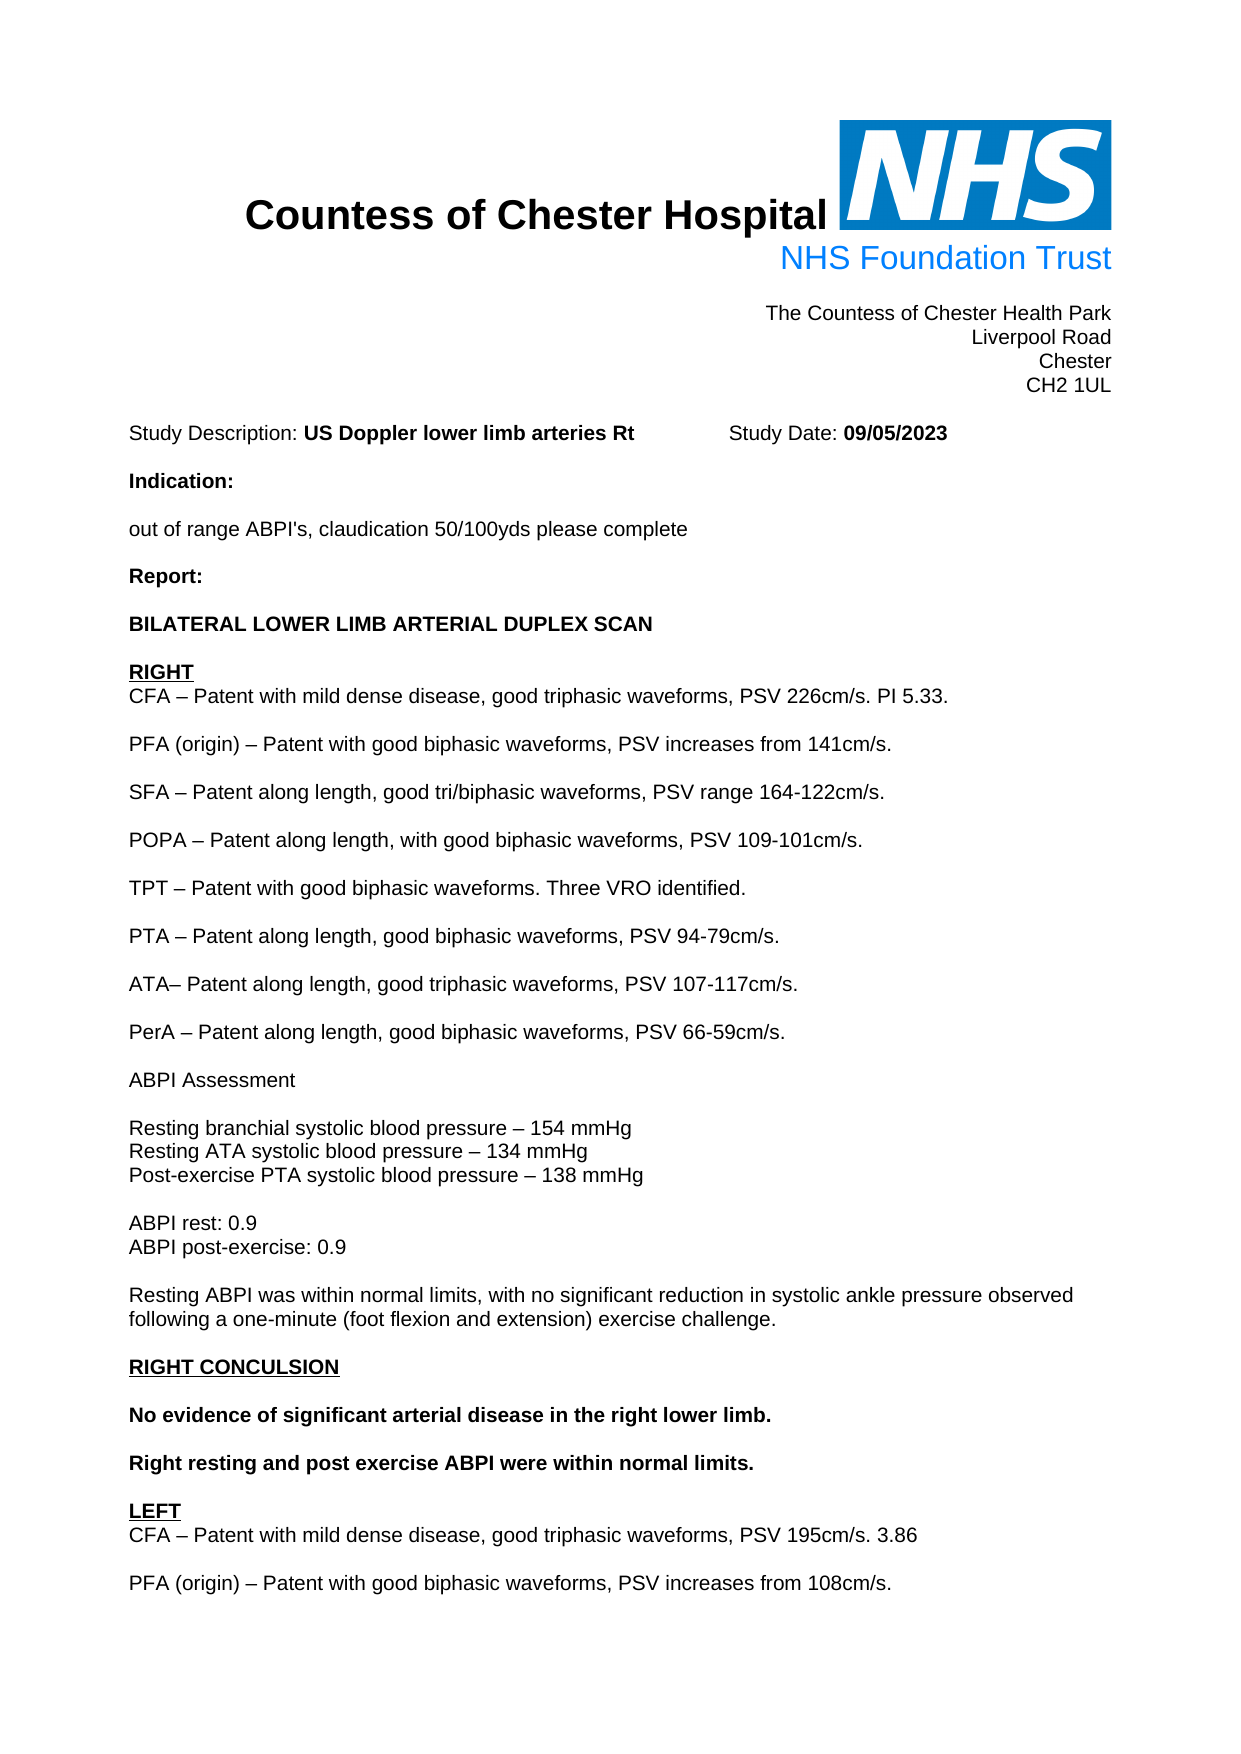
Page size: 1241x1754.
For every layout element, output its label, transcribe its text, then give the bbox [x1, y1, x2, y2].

text No evidence of significant arterial disease in the right lower limb. [129, 1403, 1111, 1427]
text SFA – Patent along length, good tri/biphasic waveforms, PSV range 164-122cm/s. [129, 780, 1111, 804]
text The Countess of Chester Health Park [129, 301, 1111, 325]
text Resting ABPI was within normal limits, with no significant reduction in systolic ankle pressure observed following a one-minute (foot flexion and extension) exercise challenge. [129, 1283, 1111, 1331]
text Countess of Chester Hospital [129, 121, 1111, 238]
text Study Description: US Doppler lower limb arteries Rt Study Date: 09/05/2023 [129, 421, 1111, 468]
text Post-exercise PTA systolic blood pressure – 138 mmHg [129, 1163, 1111, 1187]
text POPA – Patent along length, with good biphasic waveforms, PSV 109-101cm/s. [129, 828, 1111, 852]
text ABPI post-exercise: 0.9 [129, 1235, 1111, 1259]
text PTA – Patent along length, good biphasic waveforms, PSV 94-79cm/s. [129, 924, 1111, 948]
text CH2 1UL [129, 373, 1111, 397]
text PerA – Patent along length, good biphasic waveforms, PSV 66-59cm/s. [129, 1019, 1111, 1043]
text out of range ABPI's, claudication 50/100yds please complete [129, 516, 1111, 540]
text RIGHT [129, 660, 1111, 684]
text CFA – Patent with mild dense disease, good triphasic waveforms, PSV 226cm/s. PI 5.33. [129, 684, 1111, 708]
text Report: [129, 564, 1111, 588]
text Indication: [129, 468, 1111, 492]
text Right resting and post exercise ABPI were within normal limits. [129, 1451, 1111, 1475]
text ABPI Assessment [129, 1067, 1111, 1091]
text Chester [129, 349, 1111, 373]
text TPT – Patent with good biphasic waveforms. Three VRO identified. [129, 876, 1111, 900]
text ABPI rest: 0.9 [129, 1211, 1111, 1235]
text Resting ATA systolic blood pressure – 134 mmHg [129, 1139, 1111, 1163]
text PFA (origin) – Patent with good biphasic waveforms, PSV increases from 108cm/s. [129, 1571, 1111, 1594]
text Liverpool Road [129, 325, 1111, 349]
text LEFT [129, 1499, 1111, 1523]
text RIGHT CONCULSION [129, 1355, 1111, 1379]
text NHS Foundation Trust [129, 238, 1111, 277]
text CFA – Patent with mild dense disease, good triphasic waveforms, PSV 195cm/s. 3.86 [129, 1523, 1111, 1547]
text ATA– Patent along length, good triphasic waveforms, PSV 107-117cm/s. [129, 972, 1111, 996]
text Resting branchial systolic blood pressure – 154 mmHg [129, 1115, 1111, 1139]
text PFA (origin) – Patent with good biphasic waveforms, PSV increases from 141cm/s. [129, 732, 1111, 756]
text BILATERAL LOWER LIMB ARTERIAL DUPLEX SCAN [129, 612, 1111, 636]
